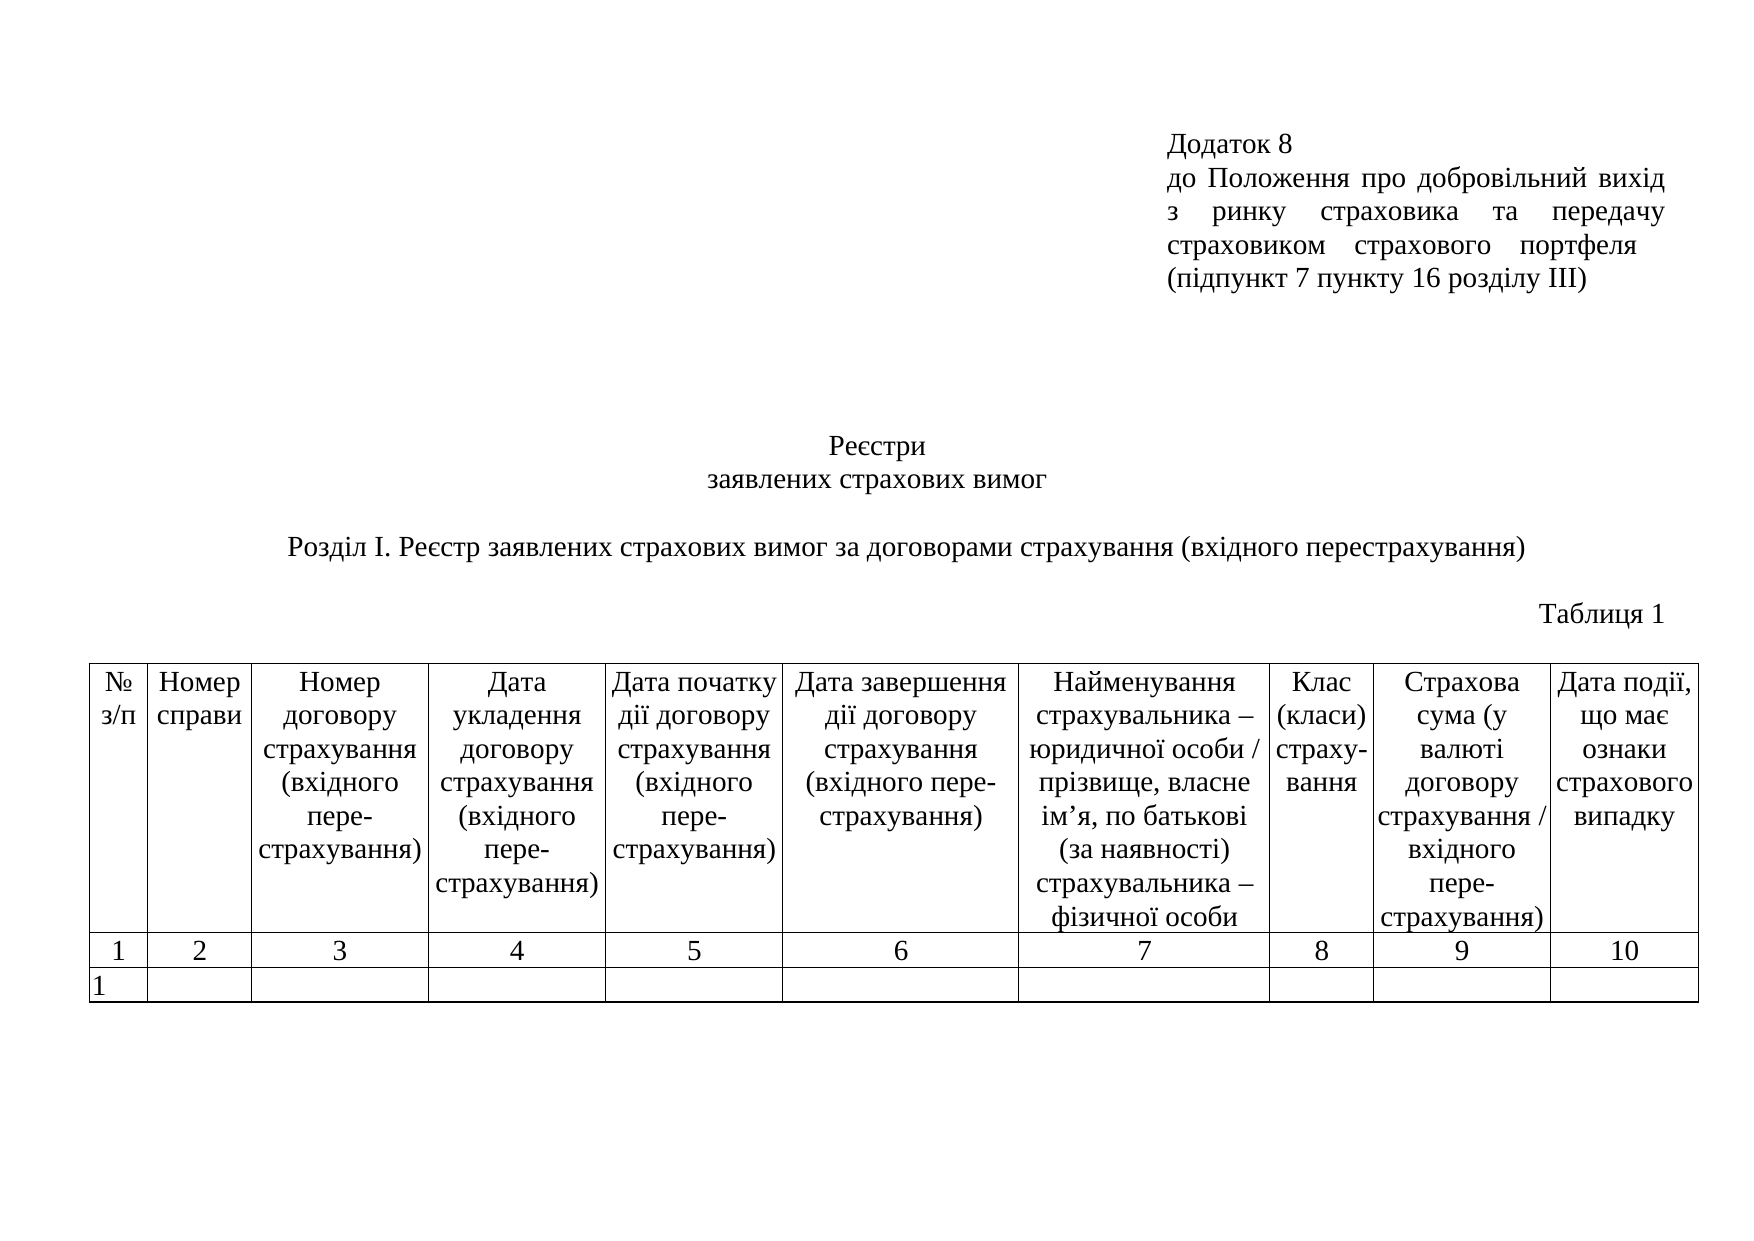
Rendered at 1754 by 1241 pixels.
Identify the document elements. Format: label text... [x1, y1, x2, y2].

table_cell [148, 968, 251, 1001]
text Додаток 8 [1167, 126, 1665, 160]
table_cell [429, 968, 605, 1001]
table_cell [783, 968, 1018, 1001]
table_cell [1374, 968, 1550, 1001]
table_cell [1019, 968, 1269, 1001]
table_header Дата події, що має ознаки страхового випадку [1551, 664, 1698, 932]
table_header Клас (класи) страху-вання [1270, 664, 1373, 932]
table_header Страхова сума (у валюті договору страхування / вхідного пере-страхування) [1374, 664, 1550, 932]
table_cell 8 [1270, 933, 1373, 967]
text до Положення про добровільний вихід з ринку страховика та передачу страховиком страхового портфеля (підпункт 7 пункту 16 розділу ІIІ) [1167, 160, 1665, 294]
table_header Найменування страхувальника – юридичної особи / прізвище, власне ім’я, по батькові (за наявності) страхувальника – фізичної особи [1019, 664, 1269, 932]
table_cell 1 [90, 968, 147, 1001]
table_cell 6 [783, 933, 1018, 967]
table_header Номер справи [148, 664, 251, 932]
table_cell 5 [606, 933, 782, 967]
table_header Дата укладення договору страхування (вхідного пере-страхування) [429, 664, 605, 932]
text Реєстри [89, 428, 1665, 462]
table_cell 4 [429, 933, 605, 967]
table_cell 10 [1551, 933, 1698, 967]
table_cell [1270, 968, 1373, 1001]
table_header Дата завершення дії договору страхування (вхідного пере-страхування) [783, 664, 1018, 932]
table_header Дата початку дії договору страхування (вхідного пере-страхування) [606, 664, 782, 932]
table_cell [252, 968, 428, 1001]
text Розділ І. Реєстр заявлених страхових вимог за договорами страхування (вхідного перестрахування) [89, 529, 1665, 562]
table_cell 2 [148, 933, 251, 967]
table_header Номер договору страхування (вхідного пере-страхування) [252, 664, 428, 932]
table_cell 9 [1374, 933, 1550, 967]
table_header № з/п [90, 664, 147, 932]
table_cell 7 [1019, 933, 1269, 967]
text заявлених страхових вимог [89, 462, 1665, 495]
text Таблиця 1 [632, 596, 1665, 629]
table_cell [1551, 968, 1698, 1001]
table_cell 1 [90, 933, 147, 967]
table_cell 3 [252, 933, 428, 967]
table_cell [606, 968, 782, 1001]
